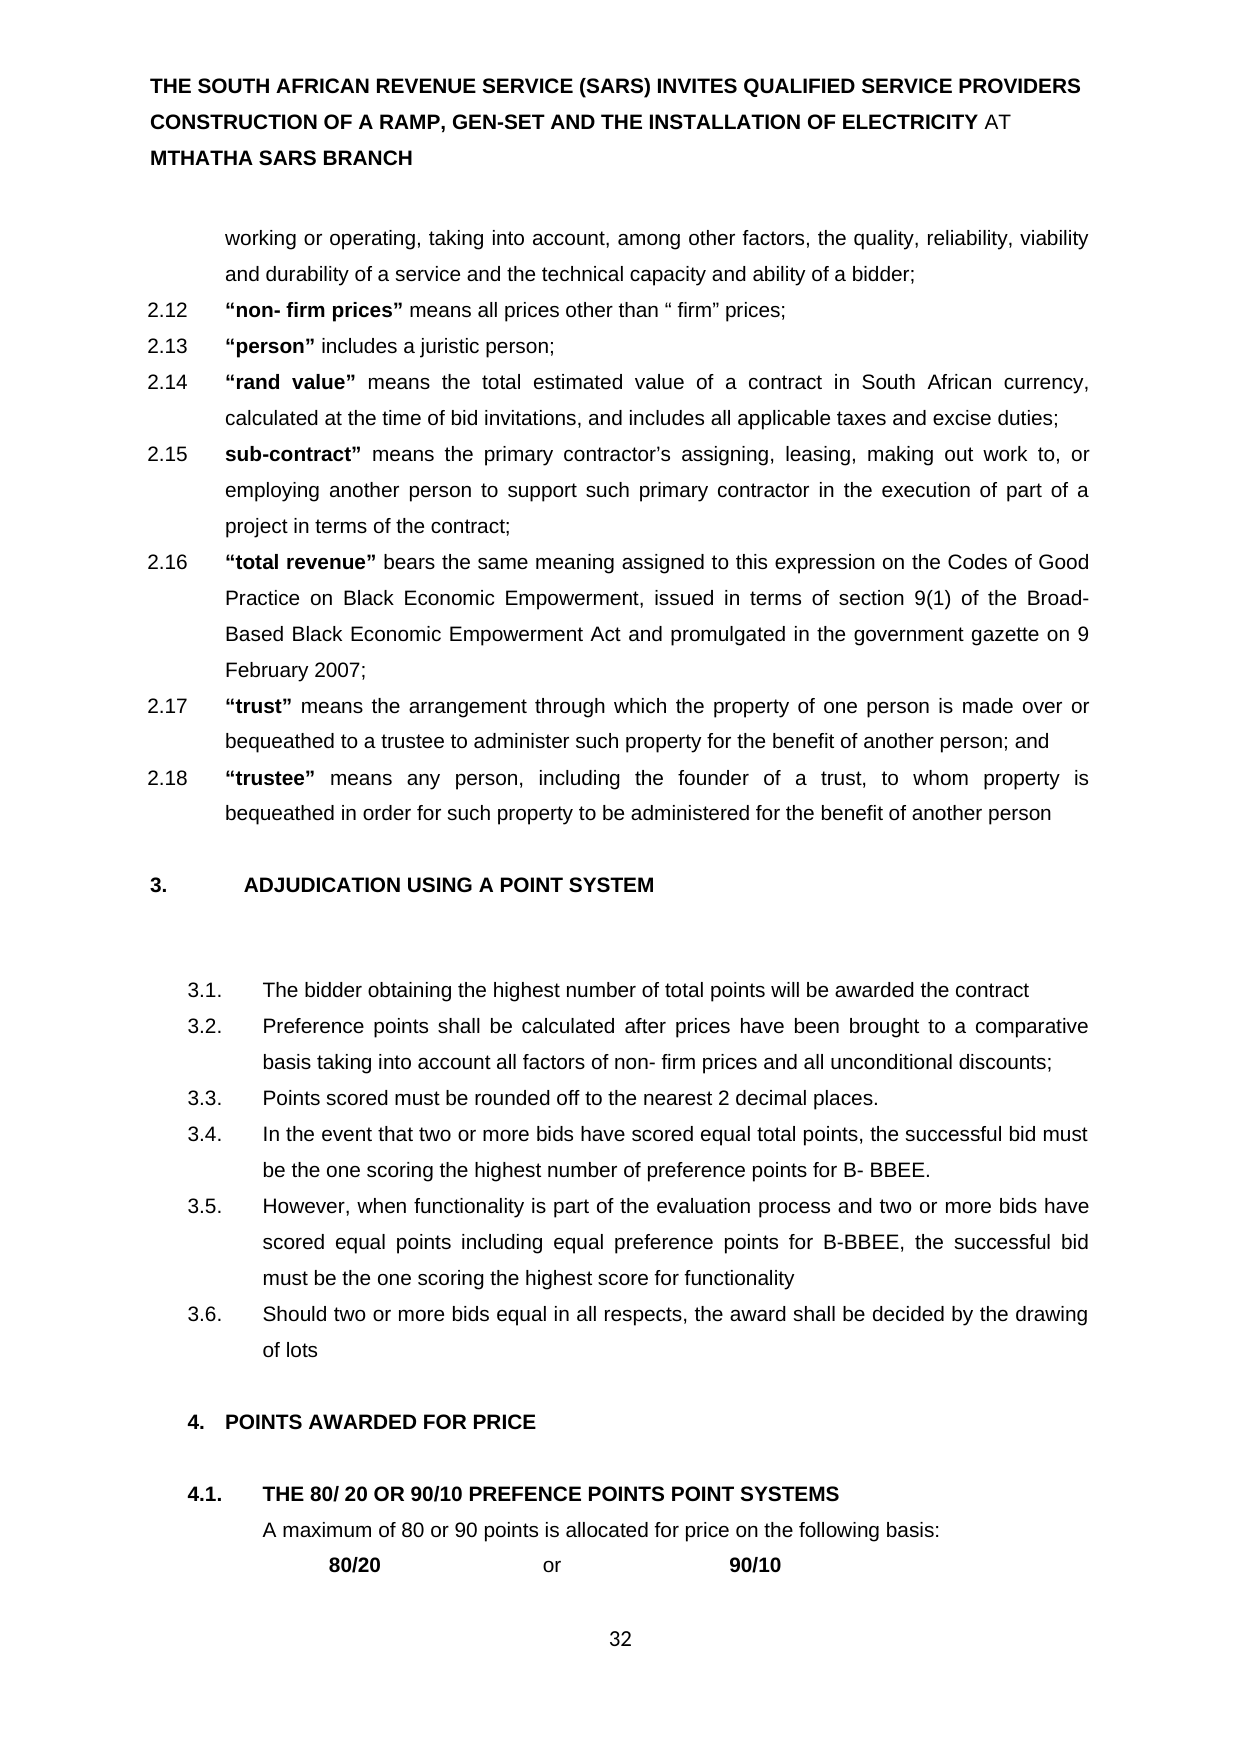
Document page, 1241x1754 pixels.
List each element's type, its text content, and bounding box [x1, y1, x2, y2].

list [187, 226, 1090, 286]
list However, when functionality is part of the evaluation process and two or more bids have scored equal points including equal preference points for B-BBEE, the successful bid must be the one scoring the highest score for functionality [187, 1194, 1090, 1290]
list 80/20 or 90/10 [225, 1553, 1090, 1577]
list “total revenue” bears the same meaning assigned to this expression on the Codes of Good Practice on Black Economic Empowerment, issued in terms of section 9(1) of the Broad- Based Black Economic Empowerment Act and promulgated in the government gazette on 9 February 2007; [187, 550, 1090, 681]
list ADJUDICATION USING A POINT SYSTEM [150, 873, 1090, 897]
list In the event that two or more bids have scored equal total points, the successful bid must be the one scoring the highest number of preference points for B- BBEE. [187, 1122, 1090, 1182]
list “rand value” means the total estimated value of a contract in South African currency, calculated at the time of bid invitations, and includes all applicable taxes and excise duties; [187, 370, 1090, 430]
list “trustee” means any person, including the founder of a trust, to whom property is bequeathed in order for such property to be administered for the benefit of another person [187, 765, 1090, 825]
list Preference points shall be calculated after prices have been brought to a comparative basis taking into account all factors of non- firm prices and all unconditional discounts; [187, 1014, 1090, 1074]
list “person” includes a juristic person; [187, 334, 1090, 358]
list Points scored must be rounded off to the nearest 2 decimal places. [187, 1086, 1090, 1110]
list Should two or more bids equal in all respects, the award shall be decided by the drawing of lots [187, 1302, 1090, 1362]
list “trust” means the arrangement through which the property of one person is made over or bequeathed to a trustee to administer such property for the benefit of another person; and [187, 693, 1090, 753]
list THE 80/ 20 OR 90/10 PREFENCE POINTS POINT SYSTEMS [187, 1481, 1090, 1505]
list The bidder obtaining the highest number of total points will be awarded the contract [187, 978, 1090, 1002]
list “non- firm prices” means all prices other than “ firm” prices; [187, 298, 1090, 322]
list sub-contract” means the primary contractor’s assigning, leasing, making out work to, or employing another person to support such primary contractor in the execution of part of a project in terms of the contract; [187, 442, 1090, 538]
list A maximum of 80 or 90 points is allocated for price on the following basis: [262, 1517, 1090, 1541]
list POINTS AWARDED FOR PRICE [187, 1409, 1090, 1433]
